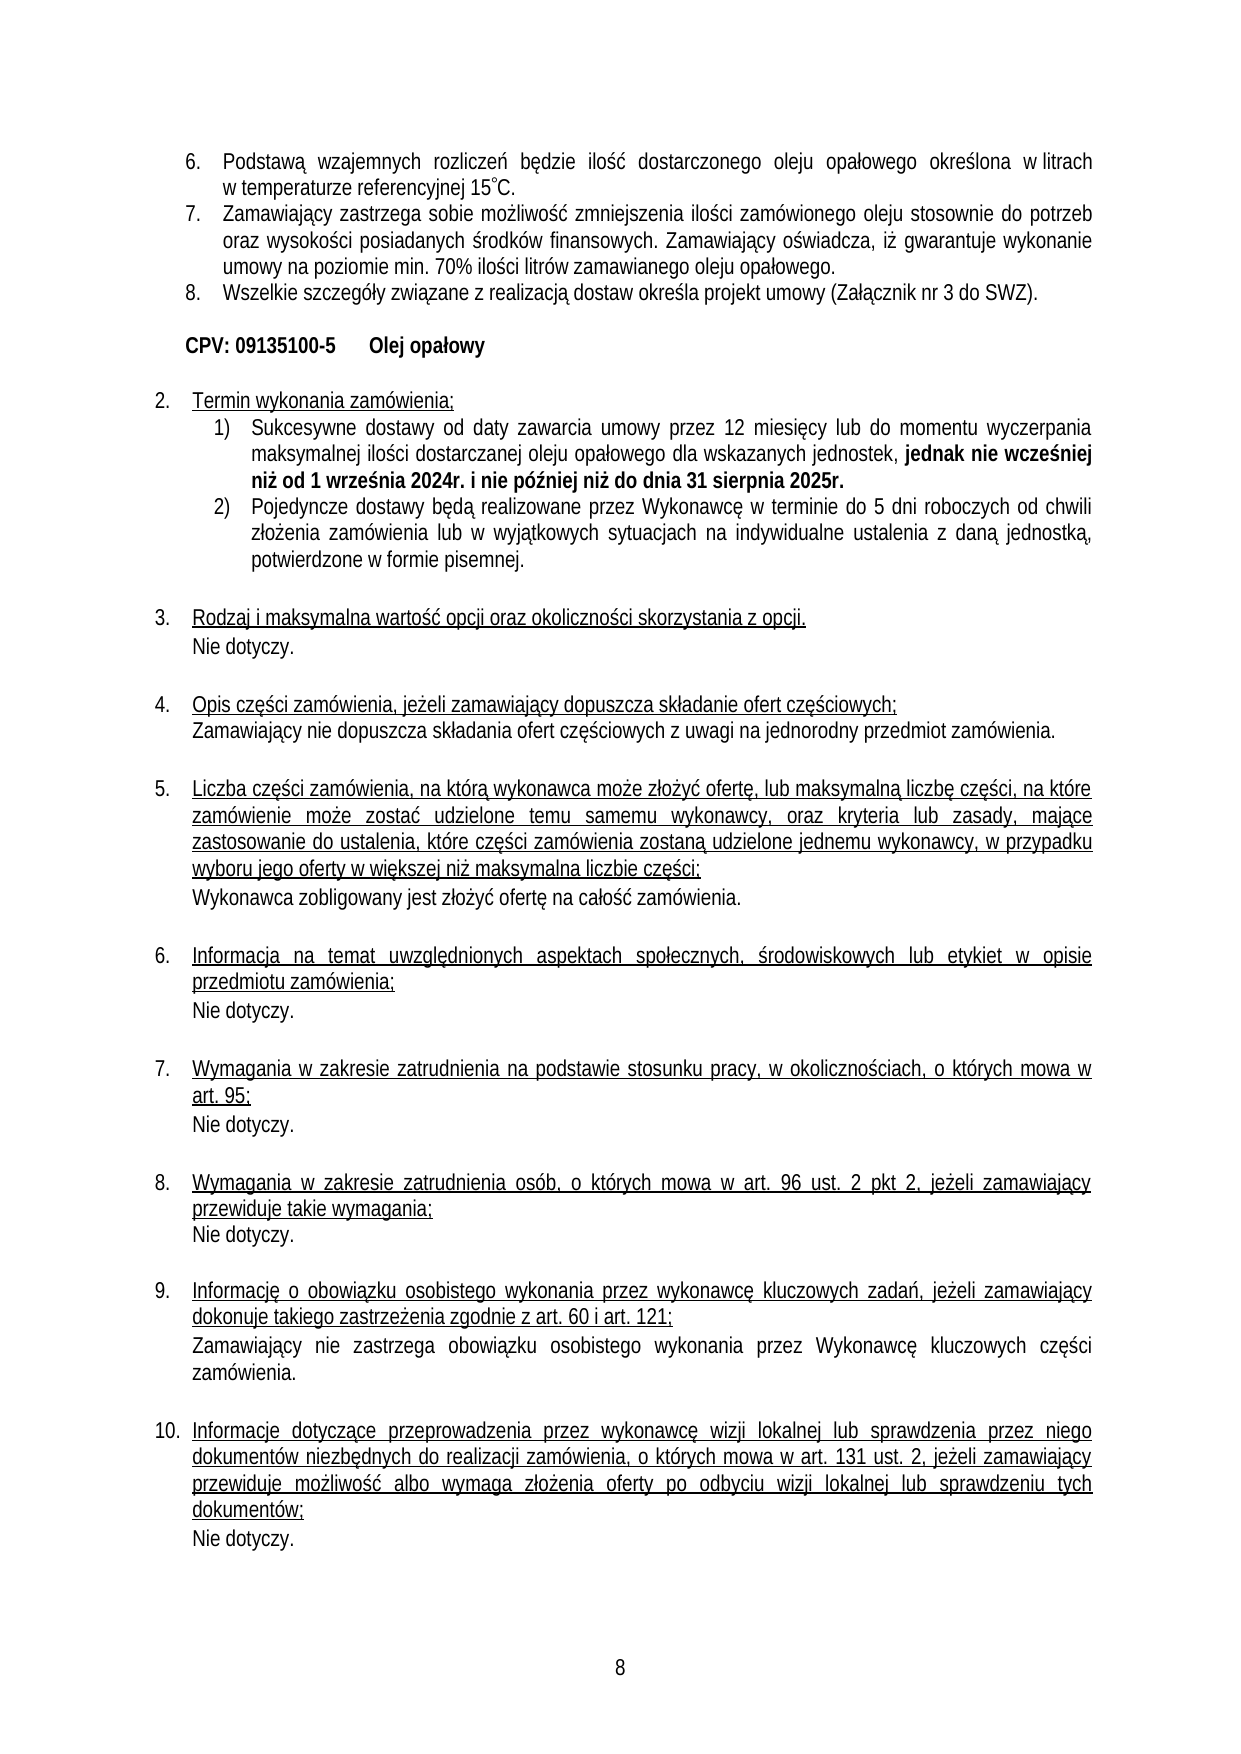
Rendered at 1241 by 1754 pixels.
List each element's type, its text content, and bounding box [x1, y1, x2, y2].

text Nie dotyczy. [192, 1525, 1093, 1551]
text CPV: 09135100-5 Olej opałowy [185, 332, 1093, 358]
text Nie dotyczy. [192, 997, 1093, 1023]
list Zamawiający zastrzega sobie możliwość zmniejszenia ilości zamówionego oleju stosownie do potrzeb oraz wysokości posiadanych środków finansowych. Zamawiający oświadcza, iż gwarantuje wykonanie umowy na poziomie min. 70% ilości litrów zamawianego oleju opałowego. [185, 200, 1093, 279]
list Wymagania w zakresie zatrudnienia na podstawie stosunku pracy, w okolicznościach, o których mowa w art. 95; [154, 1055, 1093, 1108]
text Nie dotyczy. [192, 1221, 1093, 1248]
list Informacja na temat uwzględnionych aspektach społecznych, środowiskowych lub etykiet w opisie przedmiotu zamówienia; [154, 942, 1093, 994]
list Opis części zamówienia, jeżeli zamawiający dopuszcza składanie ofert częściowych; [154, 691, 1093, 717]
text Nie dotyczy. [192, 633, 1093, 659]
list Pojedyncze dostawy będą realizowane przez Wykonawcę w terminie do 5 dni roboczych od chwili złożenia zamówienia lub w wyjątkowych sytuacjach na indywidualne ustalenia z daną jednostką, potwierdzone w formie pisemnej. [213, 493, 1093, 572]
list Sukcesywne dostawy od daty zawarcia umowy przez 12 miesięcy lub do momentu wyczerpania maksymalnej ilości dostarczanej oleju opałowego dla wskazanych jednostek, jednak nie wcześniej niż od 1 września 2024r. i nie później niż do dnia 31 sierpnia 2025r. [213, 414, 1093, 493]
text Nie dotyczy. [192, 1111, 1093, 1137]
list Rodzaj i maksymalna wartość opcji oraz okoliczności skorzystania z opcji. [154, 604, 1093, 630]
list Informacje dotyczące przeprowadzenia przez wykonawcę wizji lokalnej lub sprawdzenia przez niego dokumentów niezbędnych do realizacji zamówienia, o których mowa w art. 131 ust. 2, jeżeli zamawiający przewiduje możliwość albo wymaga złożenia oferty po odbyciu wizji lokalnej lub sprawdzeniu tych dokumentów; [154, 1417, 1093, 1522]
text Zamawiający nie dopuszcza składania ofert częściowych z uwagi na jednorodny przedmiot zamówienia. [192, 717, 1093, 744]
list Podstawą wzajemnych rozliczeń będzie ilość dostarczonego oleju opałowego określona w litrach w temperaturze referencyjnej 15C. [185, 148, 1093, 200]
list Liczba części zamówienia, na którą wykonawca może złożyć ofertę, lub maksymalną liczbę części, na które zamówienie może zostać udzielone temu samemu wykonawcy, oraz kryteria lub zasady, mające zastosowanie do ustalenia, które części zamówienia zostaną udzielone jednemu wykonawcy, w przypadku wyboru jego oferty w większej niż maksymalna liczbie części; [154, 775, 1093, 881]
list Termin wykonania zamówienia; [154, 387, 1093, 414]
list Wymagania w zakresie zatrudnienia osób, o których mowa w art. 96 ust. 2 pkt 2, jeżeli zamawiający przewiduje takie wymagania; [154, 1169, 1093, 1221]
list Wszelkie szczegóły związane z realizacją dostaw określa projekt umowy (Załącznik nr 3 do SWZ). [185, 279, 1093, 306]
list Informację o obowiązku osobistego wykonania przez wykonawcę kluczowych zadań, jeżeli zamawiający dokonuje takiego zastrzeżenia zgodnie z art. 60 i art. 121; [154, 1277, 1093, 1329]
text Zamawiający nie zastrzega obowiązku osobistego wykonania przez Wykonawcę kluczowych części zamówienia. [192, 1332, 1093, 1385]
text Wykonawca zobligowany jest złożyć ofertę na całość zamówienia. [192, 883, 1093, 910]
